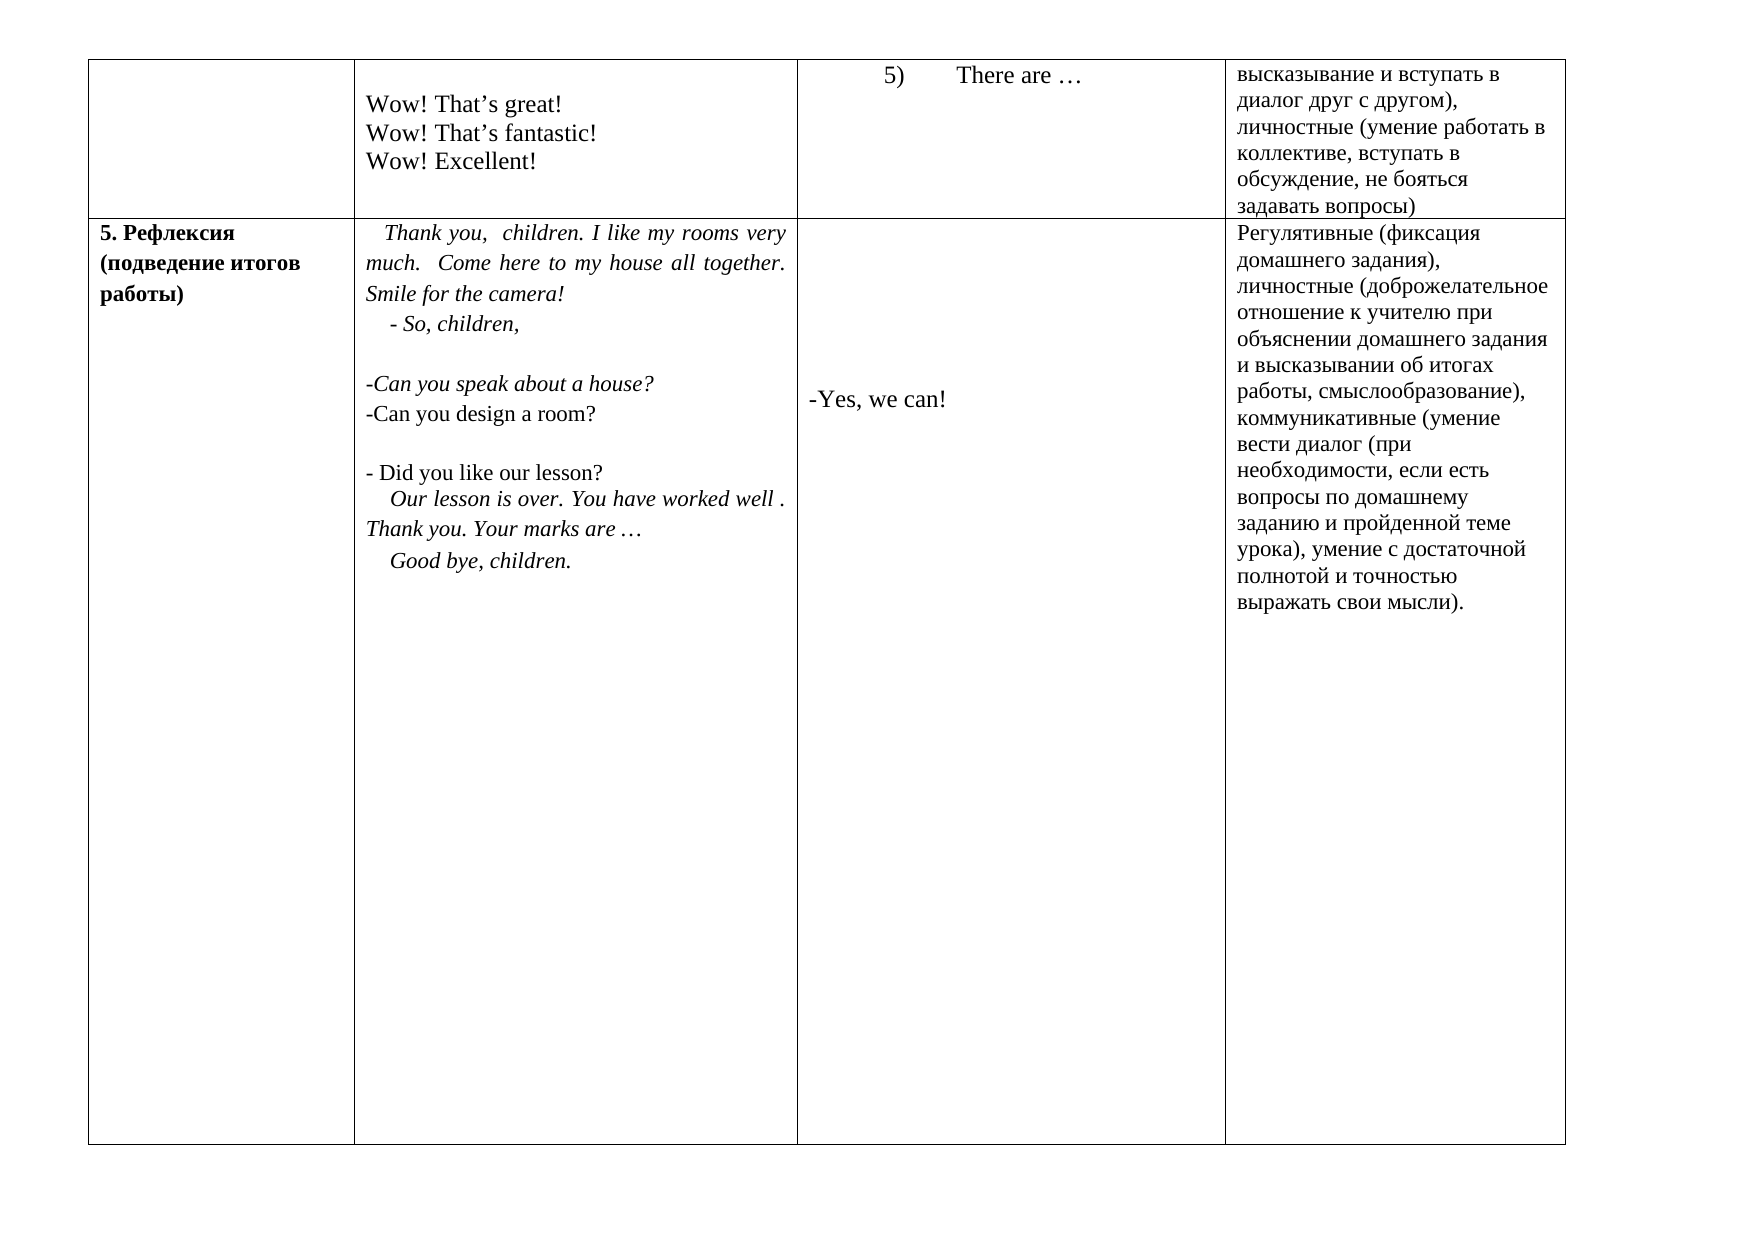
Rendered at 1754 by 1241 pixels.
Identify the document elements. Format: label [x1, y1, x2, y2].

table_cell [798, 219, 1225, 1144]
table_cell [1226, 219, 1565, 1144]
table_cell [798, 60, 1225, 218]
table_cell [355, 60, 797, 218]
table_cell [89, 60, 354, 218]
table_cell [355, 219, 797, 1144]
table_cell [89, 219, 354, 1144]
table_cell [1226, 60, 1565, 218]
